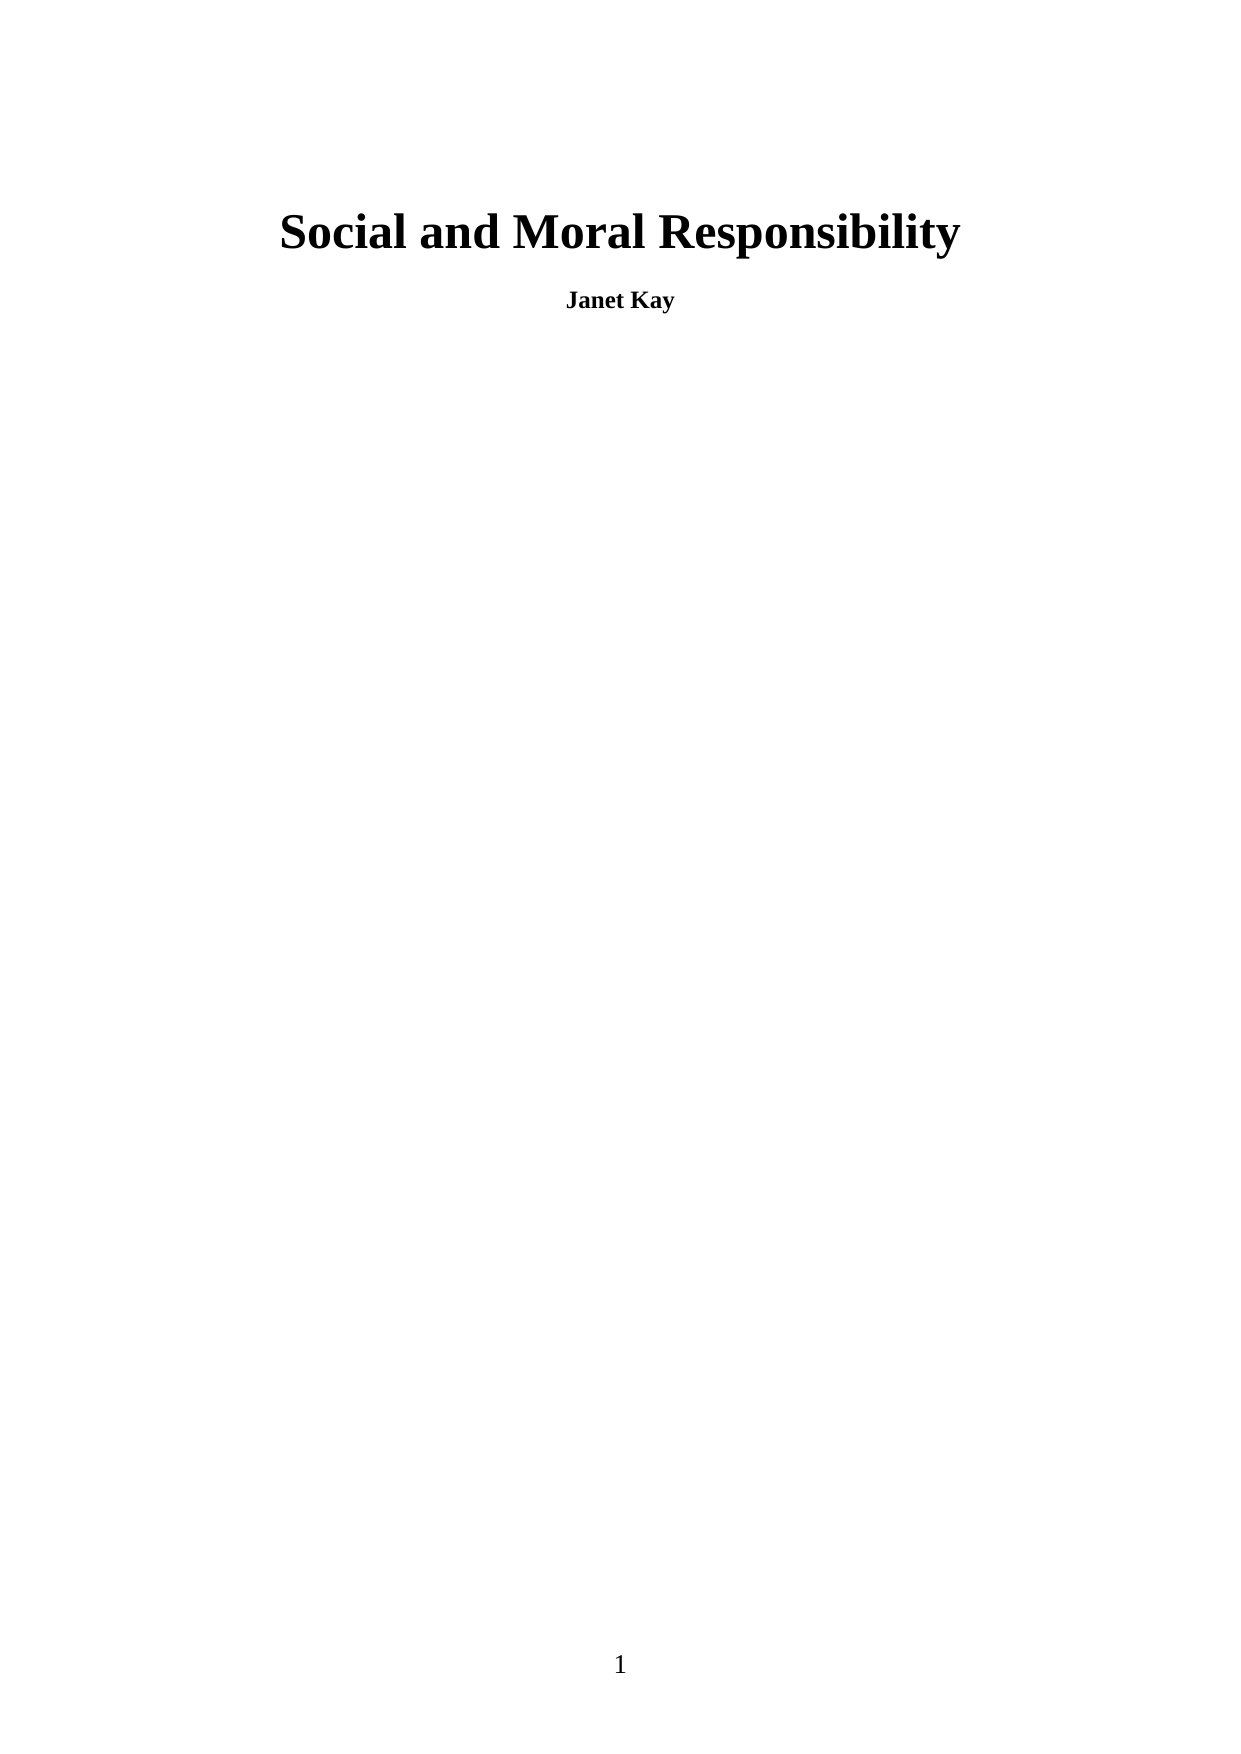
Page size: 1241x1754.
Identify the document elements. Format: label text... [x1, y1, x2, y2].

text Social and Moral Responsibility [236, 202, 1004, 260]
text Janet Kay [236, 285, 1004, 313]
